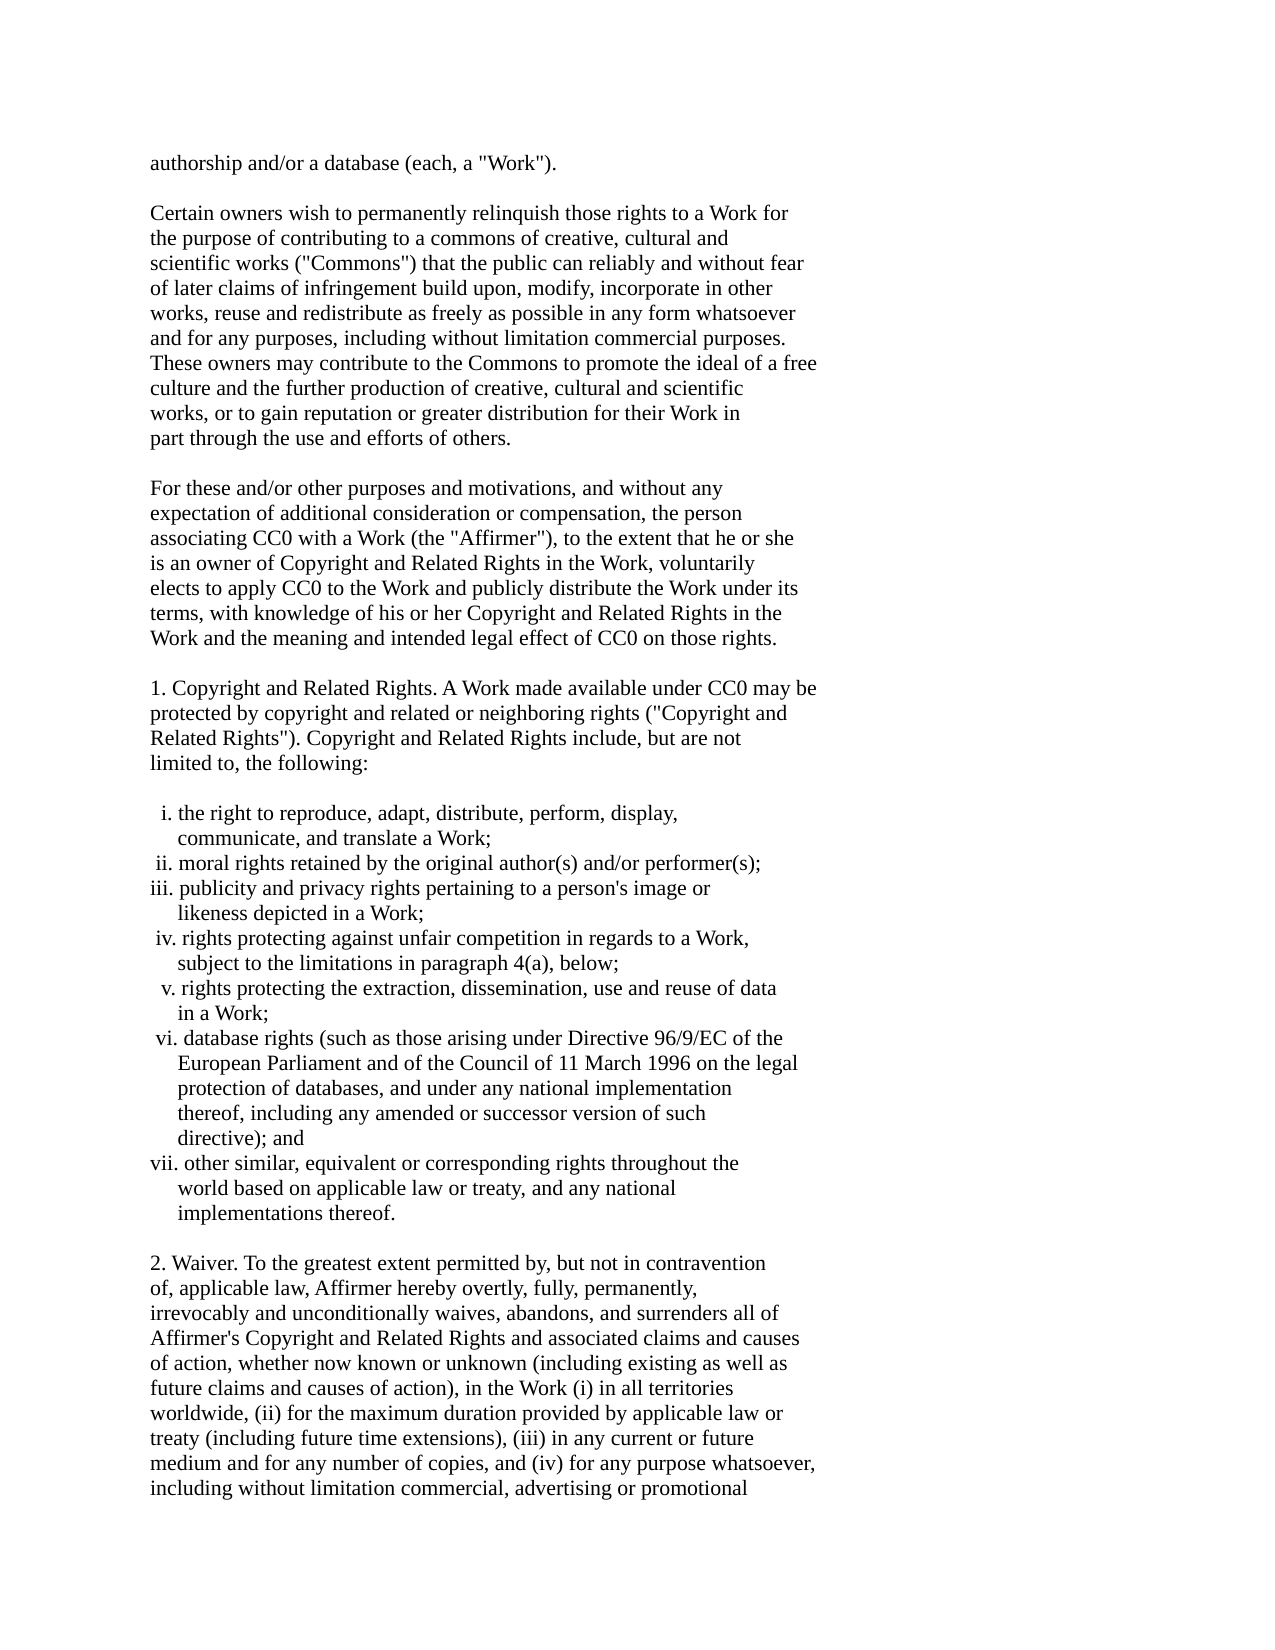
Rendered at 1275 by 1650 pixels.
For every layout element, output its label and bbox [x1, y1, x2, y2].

text [150, 150, 1125, 1500]
